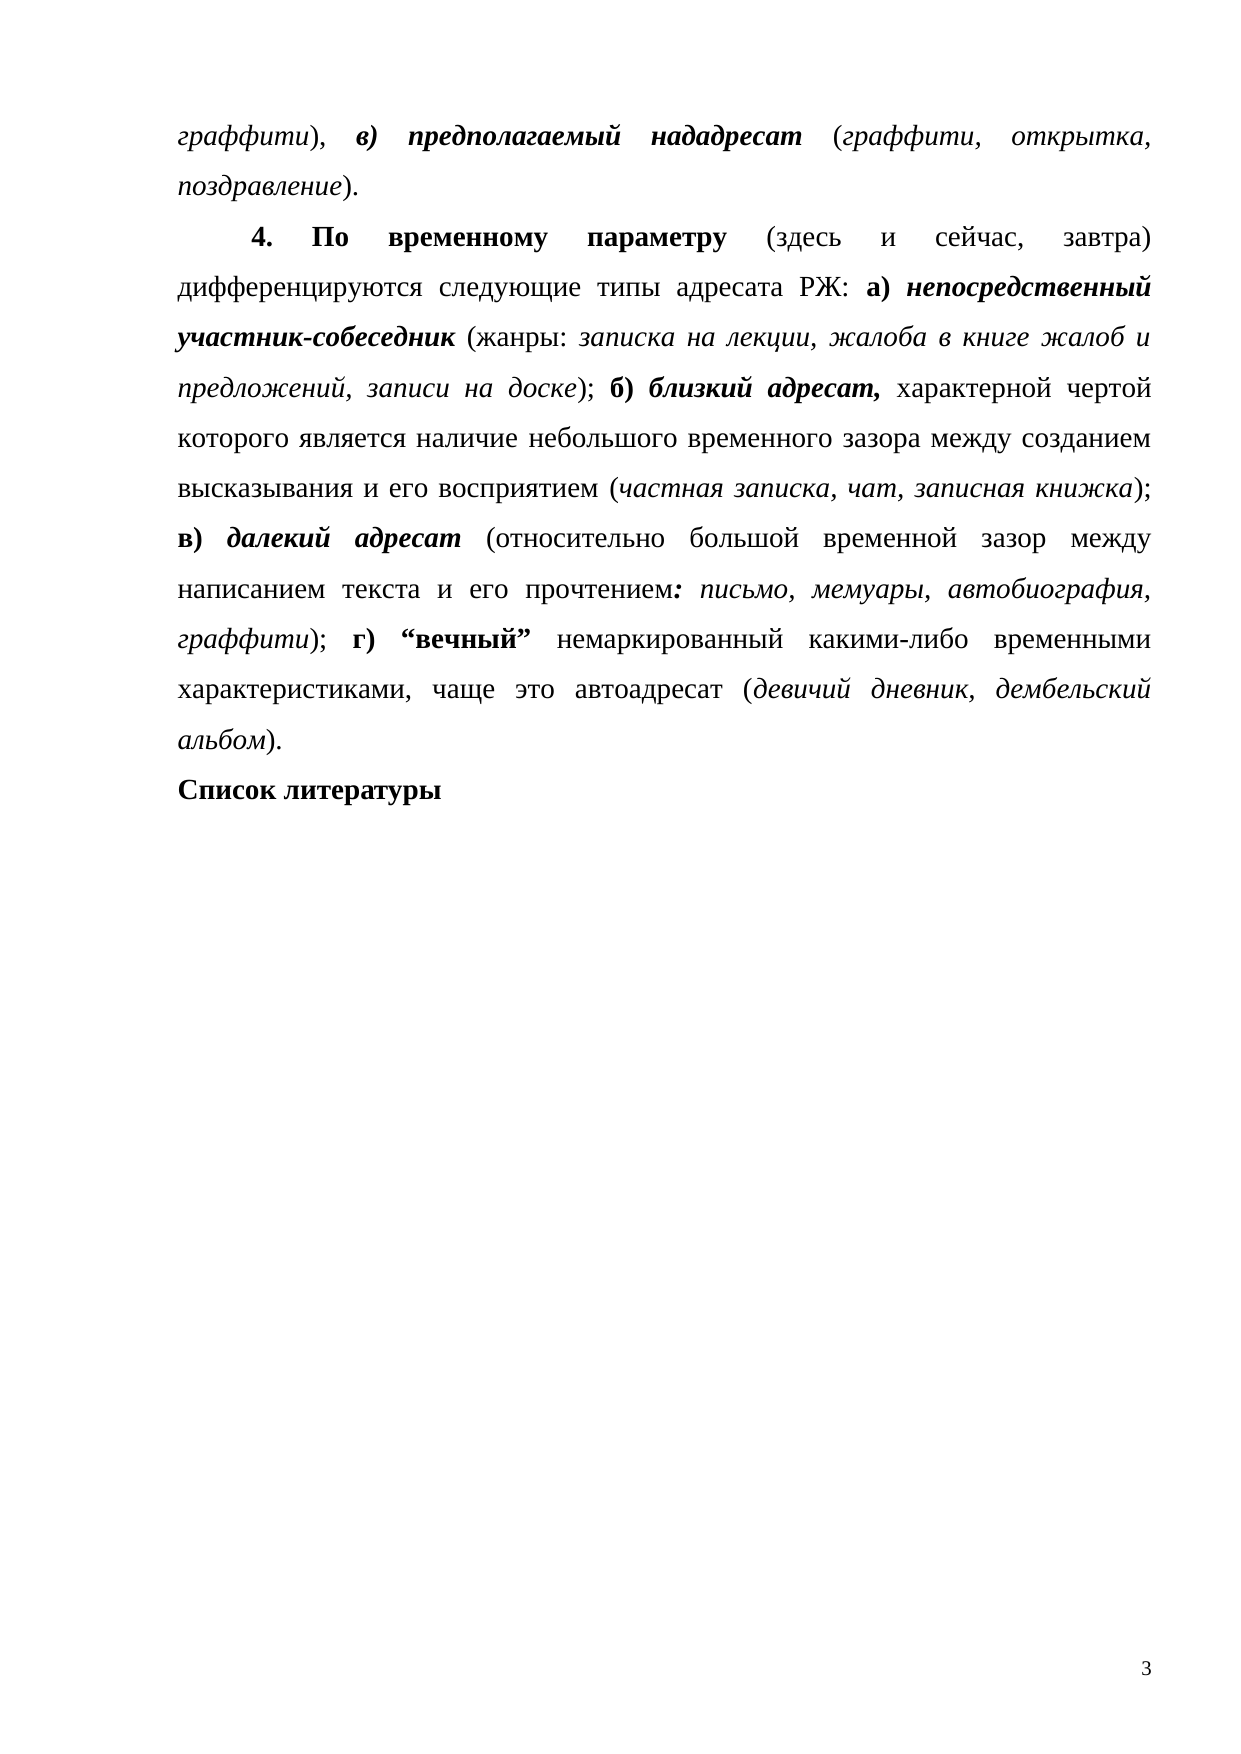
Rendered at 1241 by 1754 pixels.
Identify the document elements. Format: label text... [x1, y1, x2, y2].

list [177, 118, 1152, 202]
subtitle Список литературы [177, 772, 1152, 806]
text 4. По временному параметру (здесь и сейчас, завтра) дифференцируются следующие типы адресата РЖ: а) непосредственный участник-собеседник (жанры: записка на лекции, жалоба в книге жалоб и предложений, записи на доске); б) близкий адресат, характерной чертой которого является наличие небольшого временного зазора между созданием высказывания и его восприятием (частная записка, чат, записная книжка); в) далекий адресат (относительно большой временной зазор между написанием текста и его прочтением: письмо, мемуары, автобиография, граффити); г) “вечный” немаркированный какими-либо временными характеристиками, чаще это автоадресат (девичий дневник, дембельский альбом). [177, 219, 1152, 755]
